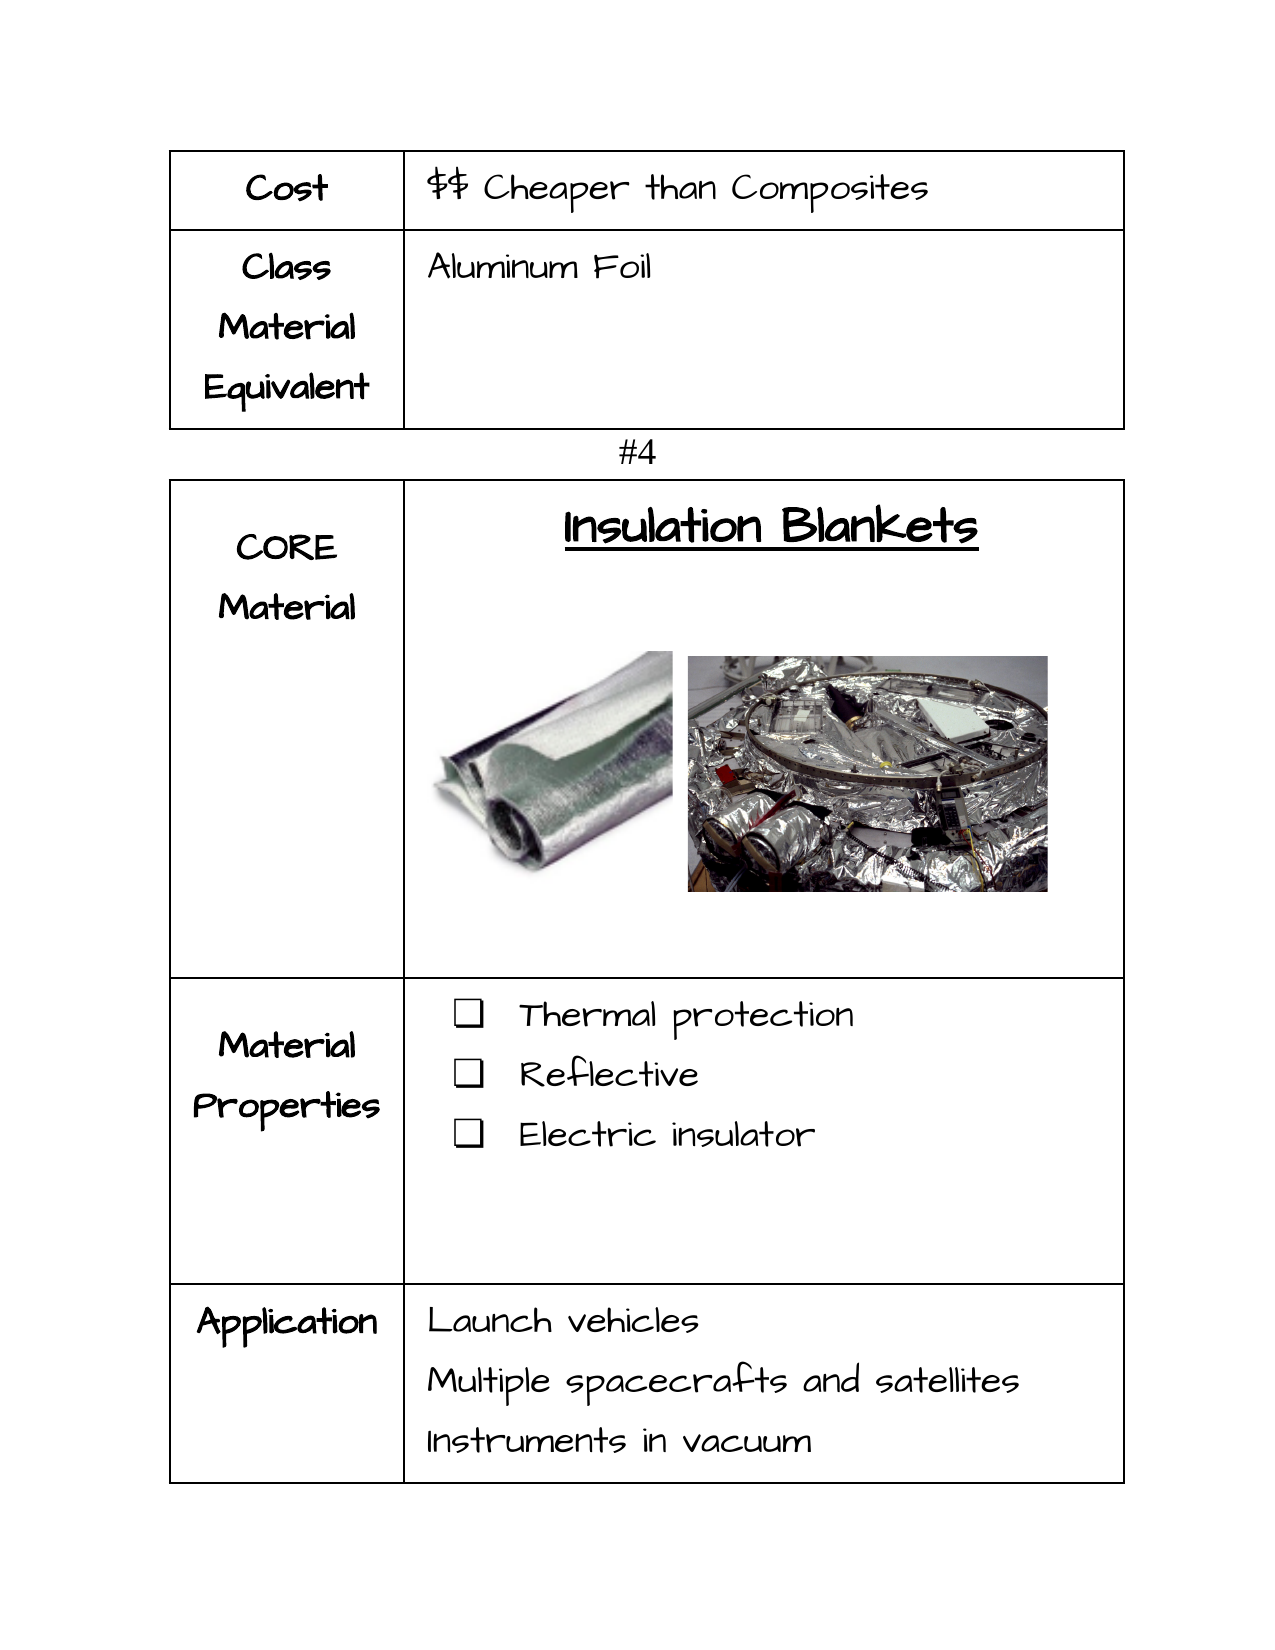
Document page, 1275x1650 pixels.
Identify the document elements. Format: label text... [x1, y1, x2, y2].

picture [426, 651, 673, 892]
table_cell Class Material Equivalent [171, 231, 403, 427]
table_cell Application [171, 1285, 403, 1482]
table_header CORE Material [171, 481, 403, 977]
table_cell Thermal protection Reflective Electric insulator [405, 979, 1123, 1283]
table_header Insulation Blankets [405, 481, 1123, 977]
table_cell Material Properties [171, 979, 403, 1283]
table_cell Cost [171, 152, 403, 229]
picture [687, 656, 1048, 892]
table_cell $$ Cheaper than Composites [405, 152, 1123, 229]
text #4 [150, 429, 1125, 473]
table_cell Aluminum Foil [405, 231, 1123, 427]
table_cell Launch vehicles Multiple spacecrafts and satellites Instruments in vacuum [405, 1285, 1123, 1482]
